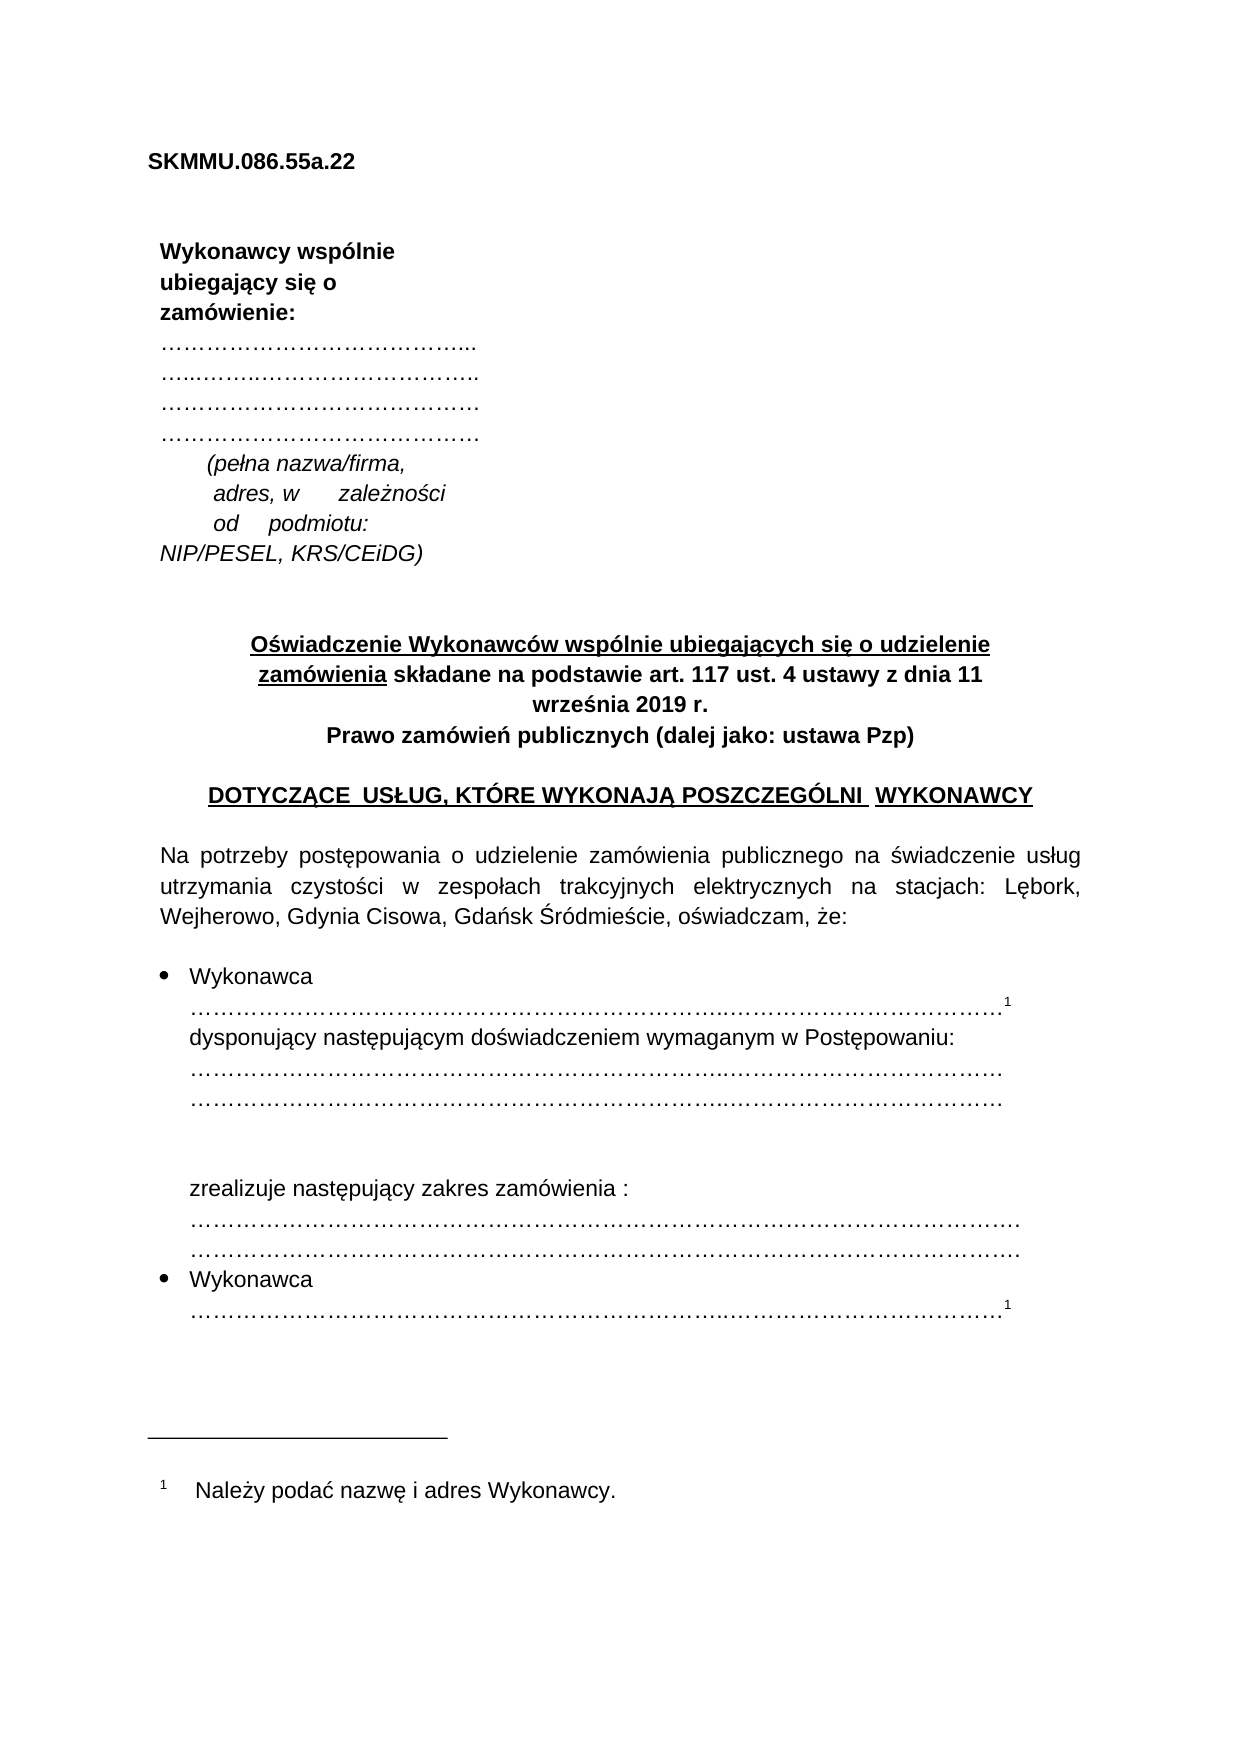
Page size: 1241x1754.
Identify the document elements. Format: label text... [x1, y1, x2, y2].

text SKMMU.086.55a.22 [148, 148, 1093, 174]
text ……………………………………………………………..……………………………… [189, 1054, 1093, 1081]
text 1 Należy podać nazwę i adres Wykonawcy. [159, 1477, 1093, 1503]
text Na potrzeby postępowania o udzielenie zamówienia publicznego na świadczenie usług utrzymania czystości w zespołach trakcyjnych elektrycznych na stacjach: Lębork, Wejherowo, Gdynia Cisowa, Gdańsk Śródmieście, oświadczam, że: [160, 842, 1081, 929]
text Oświadczenie Wykonawców wspólnie ubiegających się o udzielenie zamówienia składane na podstawie art. 117 ust. 4 ustawy z dnia 11 września 2019 r. [210, 631, 1030, 718]
text NIP/PESEL, KRS/CEiDG) [159, 540, 1093, 567]
text Wykonawcy wspólnie ubiegający się o zamówienie: [159, 238, 444, 325]
text ……………………………………………………………..………………………………1 dysponujący następującym doświadczeniem wymaganym w Postępowaniu: [189, 994, 1063, 1051]
text ……………………………………………………………..……………………………… [189, 1085, 1093, 1111]
text (pełna nazwa/firma, adres, w zależności od podmiotu: [159, 450, 461, 536]
text Prawo zamówień publicznych (dalej jako: ustawa Pzp) [210, 722, 1030, 748]
text …...……..……………………….. [160, 359, 1093, 385]
text ………………………………………………………………………………………………. [189, 1206, 1093, 1232]
text …………………………………… [160, 389, 1093, 416]
text zrealizuje następujący zakres zamówienia : [189, 1175, 1093, 1202]
text …………………………………… [160, 419, 1093, 446]
text …………………………………... [160, 329, 1093, 355]
list Wykonawca [159, 1266, 1093, 1293]
list Wykonawca [159, 963, 1093, 990]
text ………………………………………………………………………………………………. [189, 1236, 1093, 1262]
text DOTYCZĄCE USŁUG, KTÓRE WYKONAJĄ POSZCZEGÓLNI WYKONAWCY [163, 782, 1077, 808]
text ……………………………………………………………..………………………………1 [189, 1297, 1093, 1323]
